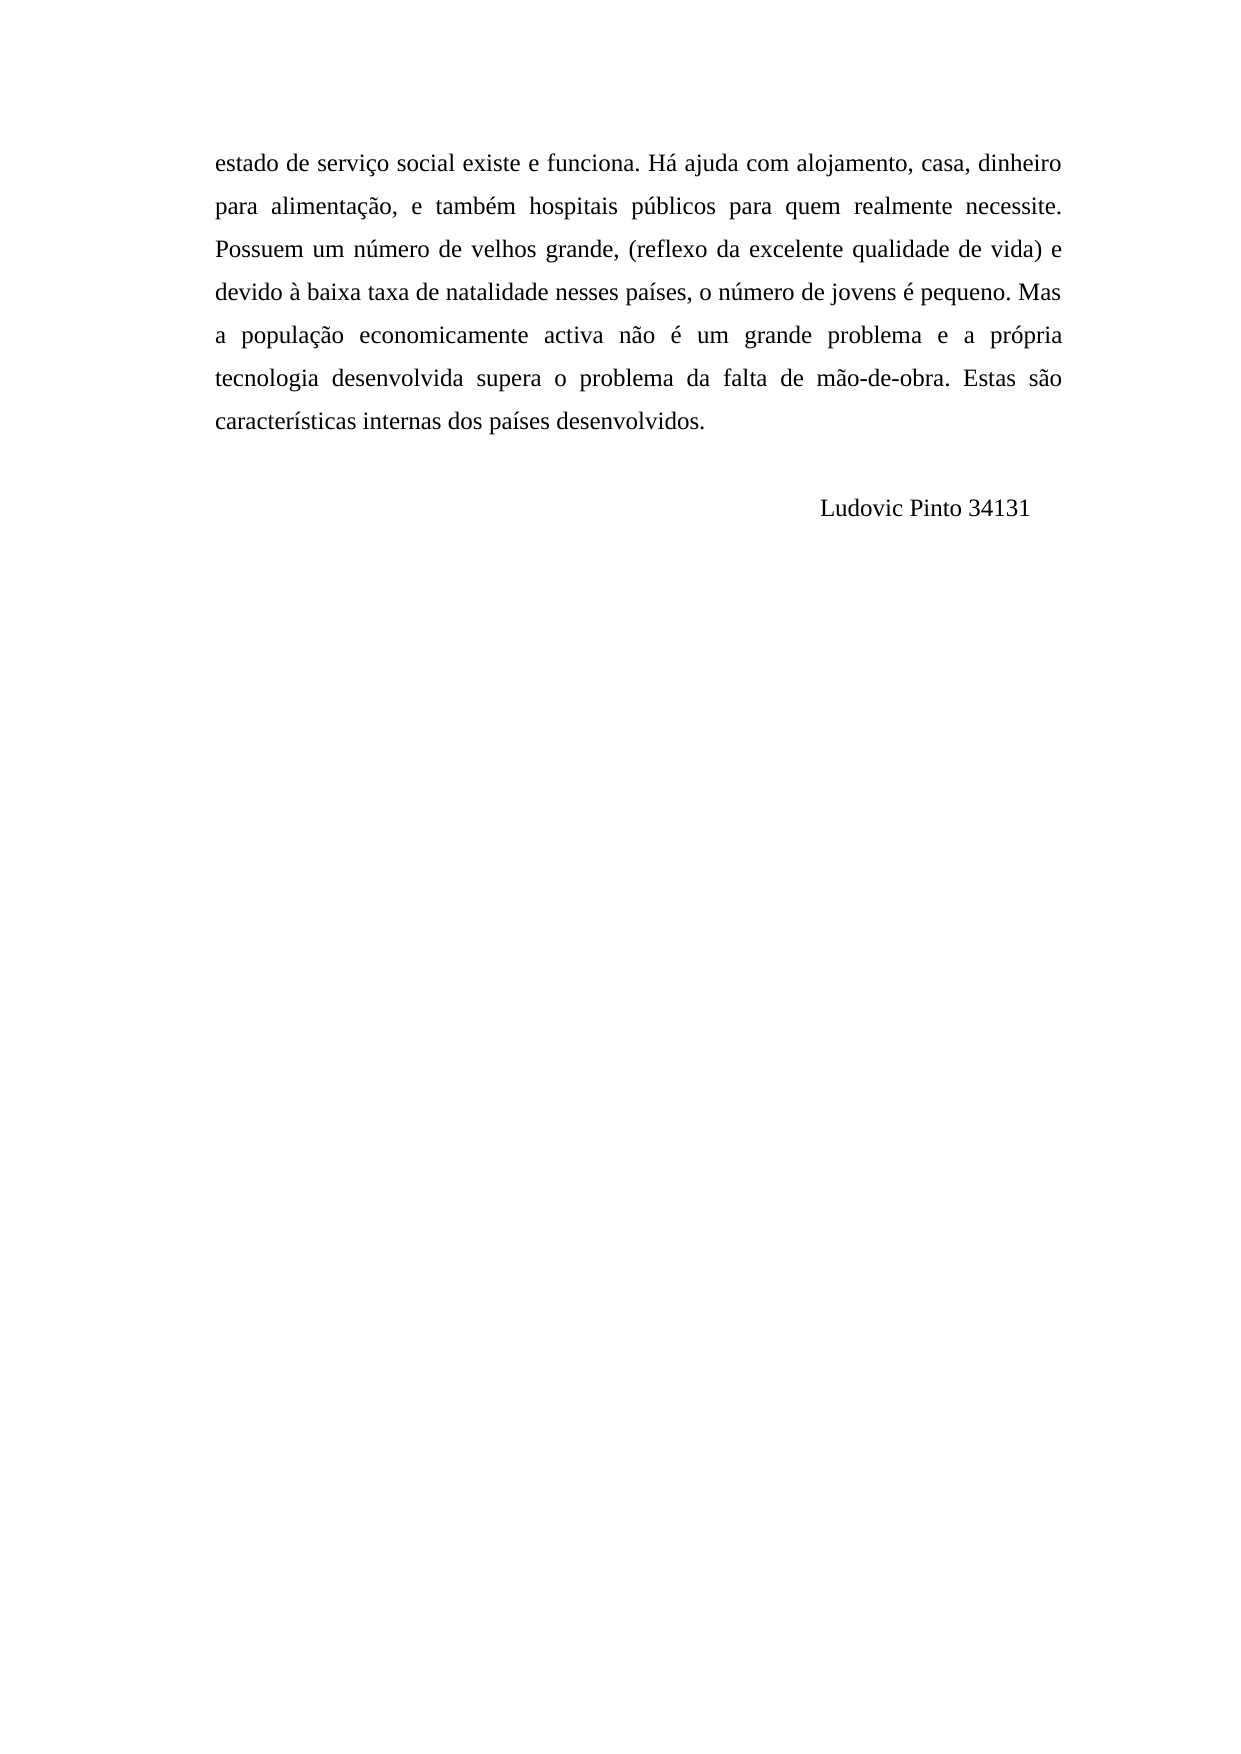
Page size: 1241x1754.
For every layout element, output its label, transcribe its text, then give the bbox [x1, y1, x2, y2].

text Ludovic Pinto 34131 [215, 493, 1063, 521]
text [215, 148, 1063, 435]
